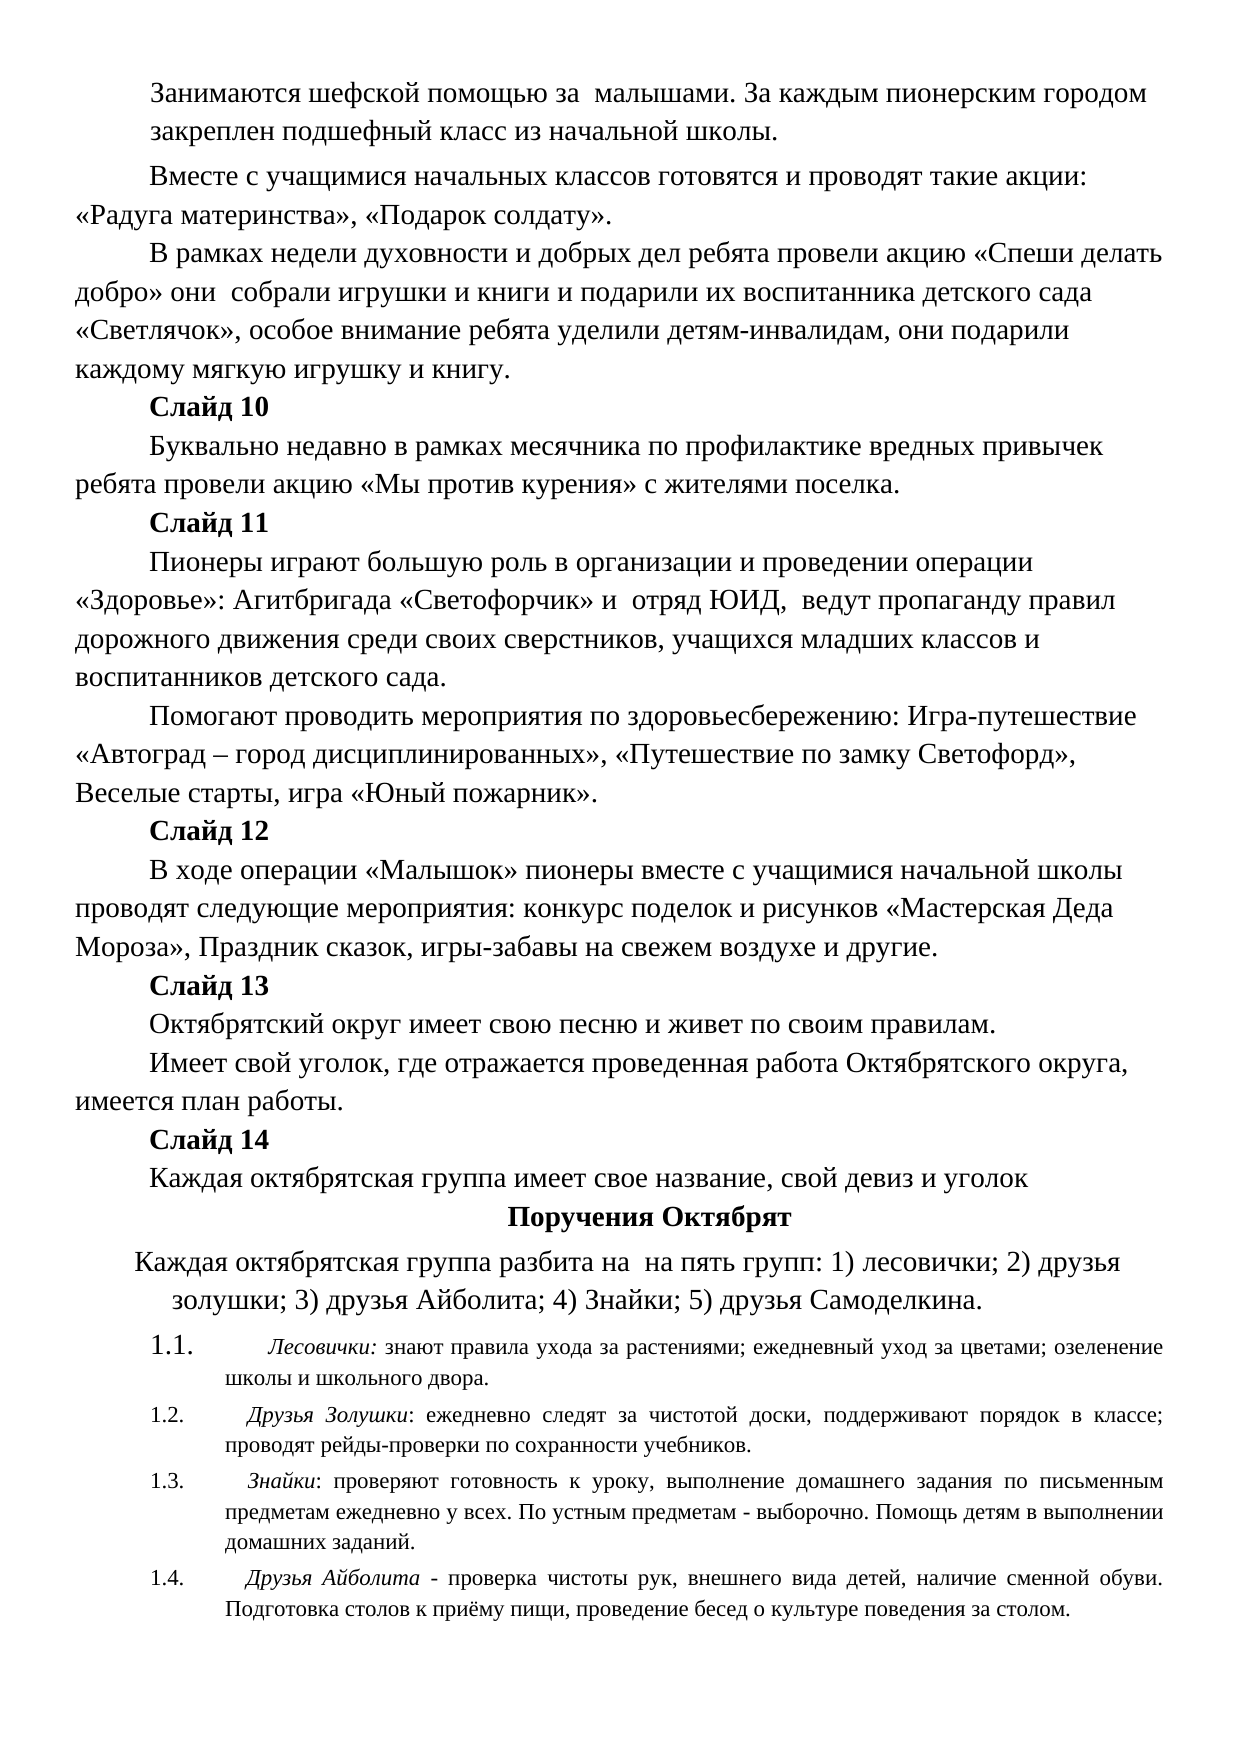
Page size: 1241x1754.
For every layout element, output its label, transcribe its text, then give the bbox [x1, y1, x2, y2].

text Занимаются шефской помощью за малышами. За каждым пионерским городом закреплен подшефный класс из начальной школы. [150, 75, 1165, 147]
text 1.2. Друзья Золушки: ежедневно следят за чистотой доски, поддерживают порядок в классе; проводят рейды-проверки по сохранности учебников. [150, 1401, 1165, 1457]
text 1.1. Лесовички: знают правила ухода за растениями; ежедневный уход за цветами; озеленение школы и школьного двора. [150, 1327, 1165, 1391]
text Пионеры играют большую роль в организации и проведении операции «Здоровье»: Агитбригада «Светофорчик» и отряд ЮИД, ведут пропаганду правил дорожного движения среди своих сверстников, учащихся младших классов и воспитанников детского сада. [75, 544, 1165, 693]
text Октябрятский округ имеет свою песню и живет по своим правилам. [75, 1006, 1165, 1040]
text Слайд 11 [75, 505, 1165, 539]
text 1.4. Друзья Айболита - проверка чистоты рук, внешнего вида детей, наличие сменной обуви. Подготовка столов к приёму пищи, проведение бесед о культуре поведения за столом. [150, 1564, 1165, 1621]
text В ходе операции «Малышок» пионеры вместе с учащимися начальной школы проводят следующие мероприятия: конкурс поделок и рисунков «Мастерская Деда Мороза», Праздник сказок, игры-забавы на свежем воздухе и другие. [75, 852, 1165, 963]
text Слайд 10 [75, 389, 1165, 423]
text Слайд 12 [75, 813, 1165, 847]
text Каждая октябрятская группа разбита на на пять групп: 1) лесовички; 2) друзья золушки; 3) друзья Айболита; 4) Знайки; 5) друзья Самоделкина. [134, 1244, 1165, 1316]
text Слайд 14 [75, 1122, 1165, 1155]
text Помогают проводить мероприятия по здоровьесбережению: Игра-путешествие «Автоград – город дисциплинированных», «Путешествие по замку Светофорд», Веселые старты, игра «Юный пожарник». [75, 698, 1165, 808]
text Имеет свой уголок, где отражается проведенная работа Октябрятского округа, имеется план работы. [75, 1045, 1165, 1117]
text Буквально недавно в рамках месячника по профилактике вредных привычек ребята провели акцию «Мы против курения» с жителями поселка. [75, 428, 1165, 500]
text Каждая октябрятская группа имеет свое название, свой девиз и уголок [75, 1160, 1165, 1194]
text Вместе с учащимися начальных классов готовятся и проводят такие акции: «Радуга материнства», «Подарок солдату». [75, 158, 1165, 230]
text Слайд 13 [75, 968, 1165, 1001]
text Поручения Октябрят [134, 1199, 1165, 1232]
text В рамках недели духовности и добрых дел ребята провели акцию «Спеши делать добро» они собрали игрушки и книги и подарили их воспитанника детского сада «Светлячок», особое внимание ребята уделили детям-инвалидам, они подарили каждому мягкую игрушку и книгу. [75, 235, 1165, 384]
text 1.3. Знайки: проверяют готовность к уроку, выполнение домашнего задания по письменным предметам ежедневно у всех. По устным предметам - выборочно. Помощь детям в выполнении домашних заданий. [150, 1468, 1165, 1554]
